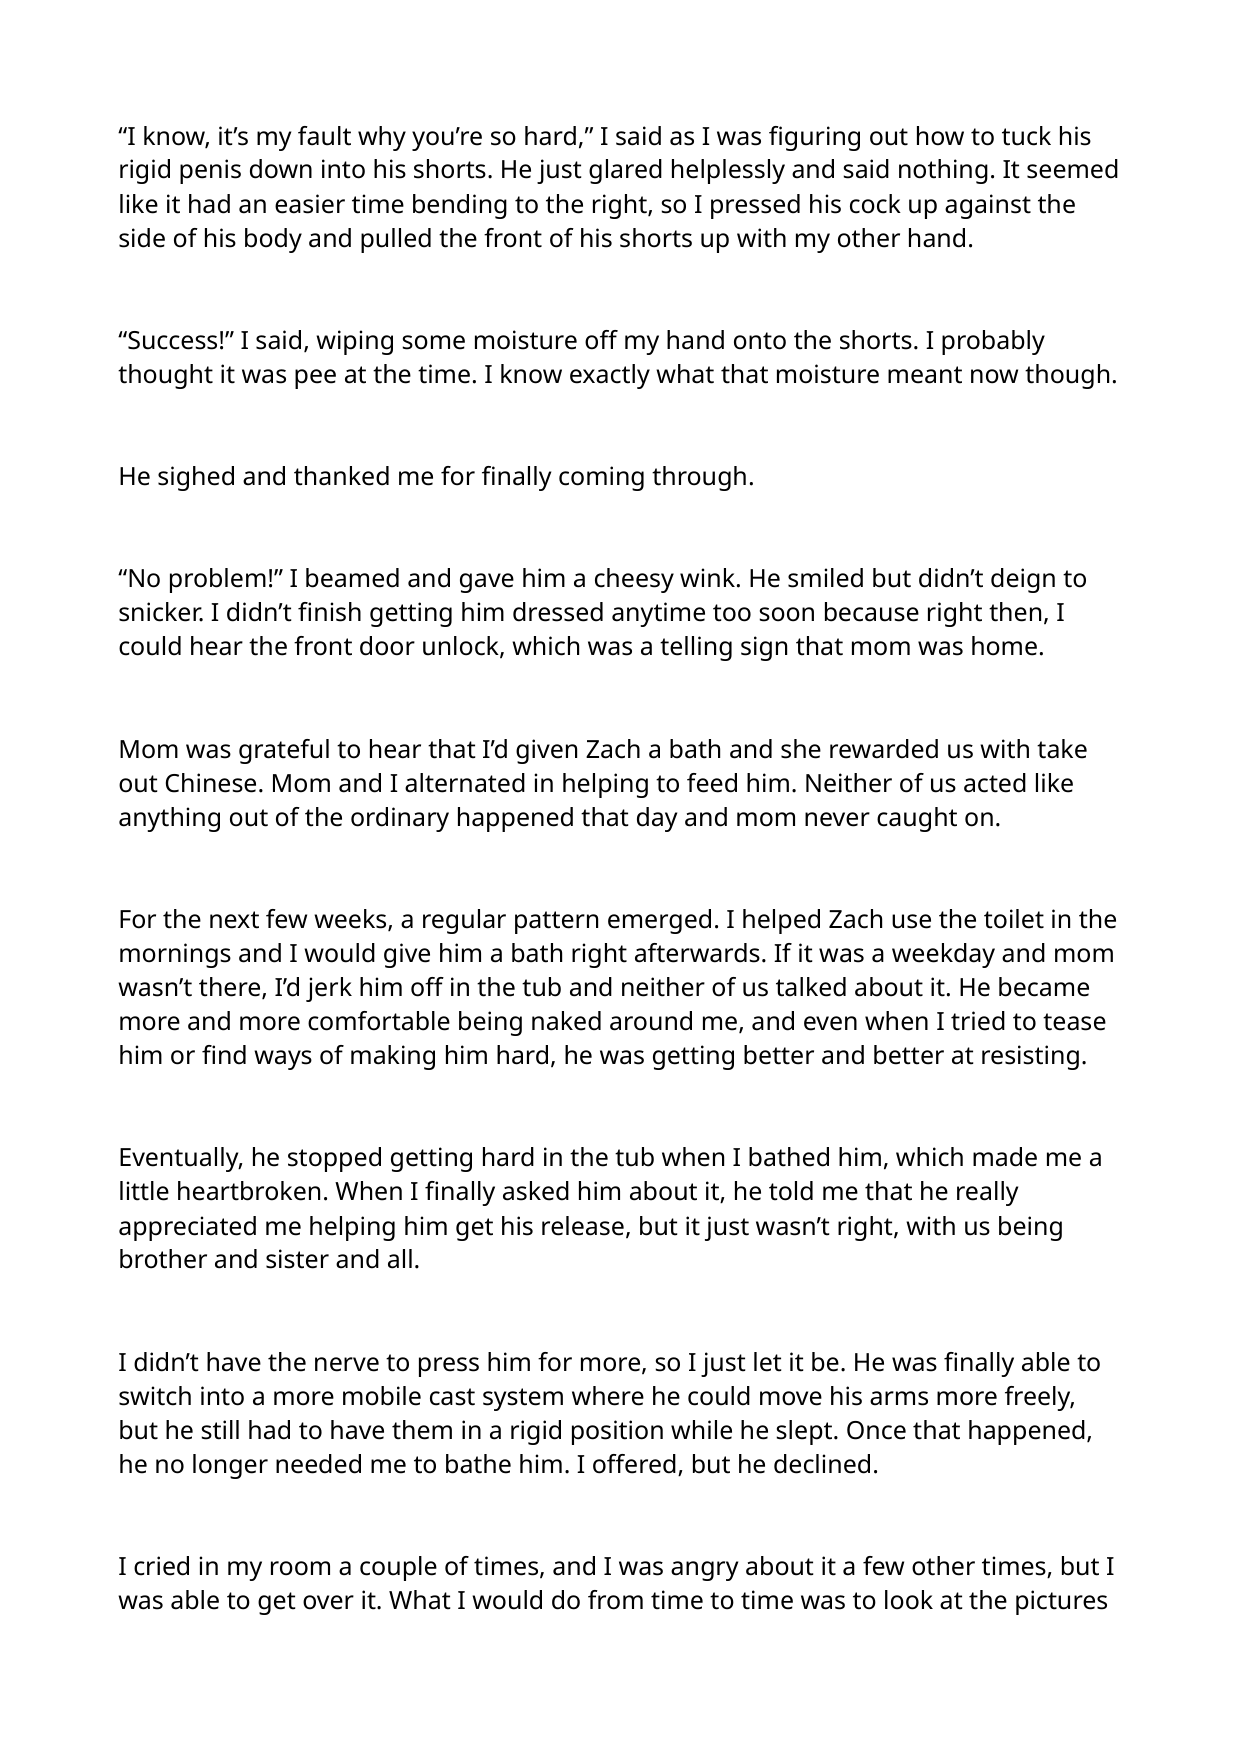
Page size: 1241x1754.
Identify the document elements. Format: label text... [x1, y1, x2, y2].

text I didn’t have the nerve to press him for more, so I just let it be. He was finally able to switch into a more mobile cast system where he could move his arms more freely, but he still had to have them in a rigid position while he slept. Once that happened, he no longer needed me to bathe him. I offered, but he declined. [118, 1344, 1122, 1481]
text “Success!” I said, wiping some moisture off my hand onto the shorts. I probably thought it was pee at the time. I know exactly what that moisture meant now though. [118, 322, 1122, 391]
text “No problem!” I beamed and gave him a cheesy wink. He smiled but didn’t deign to snicker. I didn’t finish getting him dressed anytime too soon because right then, I could hear the front door unlock, which was a telling sign that mom was home. [118, 561, 1122, 663]
text “I know, it’s my fault why you’re so hard,” I said as I was figuring out how to tuck his rigid penis down into his shorts. He just glared helplessly and said nothing. It seemed like it had an easier time bending to the right, so I pressed his cock up against the side of his body and pulled the front of his shorts up with my other hand. [118, 118, 1122, 254]
text Mom was grateful to hear that I’d given Zach a bath and she rewarded us with take out Chinese. Mom and I alternated in helping to feed him. Neither of us acted like anything out of the ordinary happened that day and mom never caught on. [118, 731, 1122, 833]
text Eventually, he stopped getting hard in the tub when I bathed him, which made me a little heartbroken. When I finally asked him about it, he told me that he really appreciated me helping him get his release, but it just wasn’t right, with us being brother and sister and all. [118, 1140, 1122, 1276]
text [118, 1549, 1122, 1617]
text He sighed and thanked me for finally coming through. [118, 459, 1122, 493]
text For the next few weeks, a regular pattern emerged. I helped Zach use the toilet in the mornings and I would give him a bath right afterwards. If it was a weekday and mom wasn’t there, I’d jerk him off in the tub and neither of us talked about it. He became more and more comfortable being naked around me, and even when I tried to tease him or find ways of making him hard, he was getting better and better at resisting. [118, 902, 1122, 1072]
